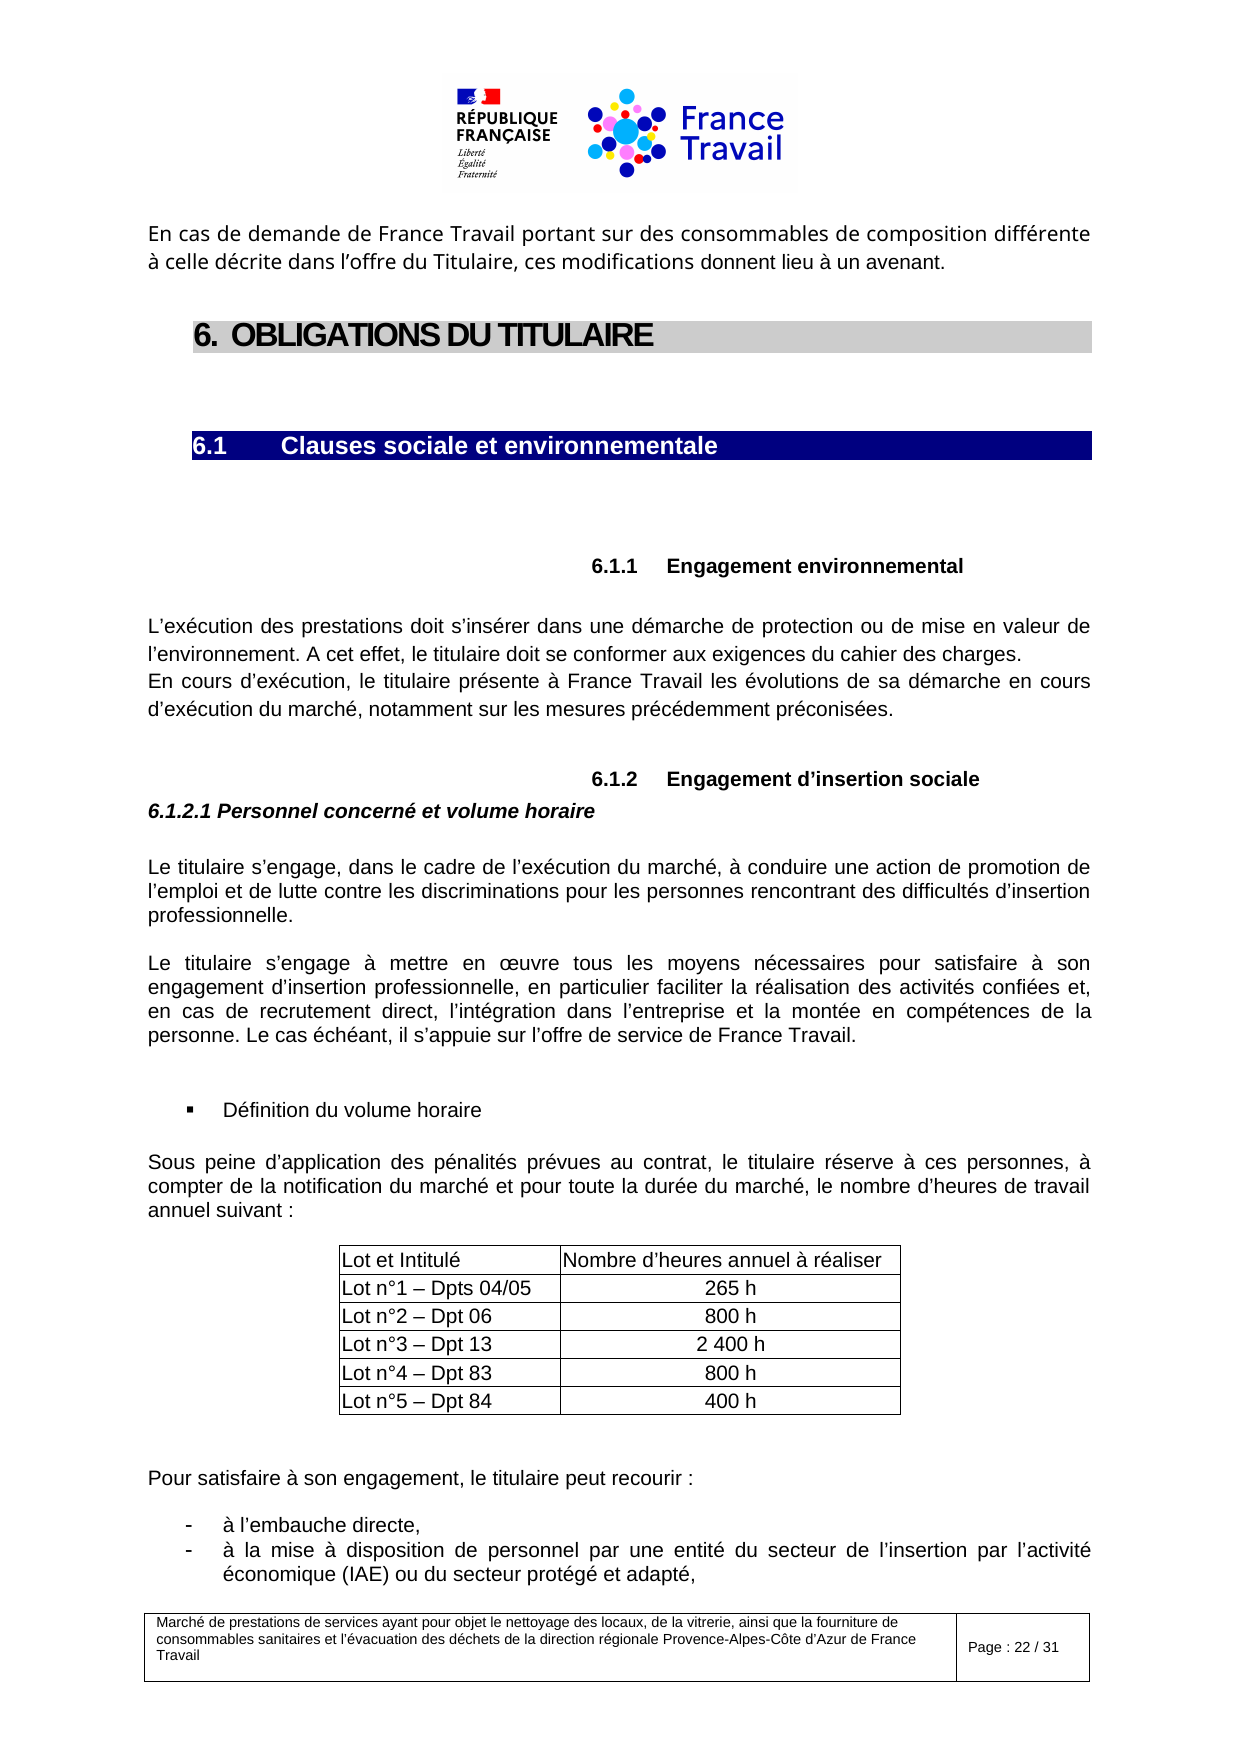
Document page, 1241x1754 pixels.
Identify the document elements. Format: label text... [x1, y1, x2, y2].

table_header Nombre d’heures annuel à réaliser [561, 1246, 900, 1273]
table_cell Lot n°2 – Dpt 06 [340, 1303, 560, 1330]
list à l’embauche directe, [185, 1513, 1092, 1537]
text L’exécution des prestations doit s’insérer dans une démarche de protection ou de mise en valeur de l’environnement. A cet effet, le titulaire doit se conformer aux exigences du cahier des charges. [148, 614, 1092, 665]
text Le titulaire s’engage à mettre en œuvre tous les moyens nécessaires pour satisfaire à son engagement d’insertion professionnelle, en particulier faciliter la réalisation des activités confiées et, en cas de recrutement direct, l’intégration dans l’entreprise et la montée en compétences de la personne. Le cas échéant, il s’appuie sur l’offre de service de France Travail. [148, 951, 1092, 1046]
table_cell Lot n°1 – Dpts 04/05 [340, 1275, 560, 1302]
subtitle Engagement d’insertion sociale [591, 767, 1092, 791]
table_cell 800 h [561, 1359, 900, 1386]
text Le titulaire s’engage, dans le cadre de l’exécution du marché, à conduire une action de promotion de l’emploi et de lutte contre les discriminations pour les personnes rencontrant des difficultés d’insertion professionnelle. [148, 855, 1092, 927]
table_cell Lot n°3 – Dpt 13 [340, 1331, 560, 1358]
list Définition du volume horaire [185, 1098, 1092, 1122]
text Pour satisfaire à son engagement, le titulaire peut recourir : [148, 1465, 1092, 1489]
text Sous peine d’application des pénalités prévues au contrat, le titulaire réserve à ces personnes, à compter de la notification du marché et pour toute la durée du marché, le nombre d’heures de travail annuel suivant : [148, 1149, 1092, 1221]
table_cell Lot n°5 – Dpt 84 [340, 1387, 560, 1414]
table_cell 2 400 h [561, 1331, 900, 1358]
table_cell 265 h [561, 1275, 900, 1302]
subtitle OBLIGATIONS DU TITULAIRE [193, 321, 1092, 353]
table_header Lot et Intitulé [340, 1246, 560, 1273]
table_cell 400 h [561, 1387, 900, 1414]
list à la mise à disposition de personnel par une entité du secteur de l’insertion par l’activité économique (IAE) ou du secteur protégé et adapté, [185, 1537, 1092, 1585]
text En cours d’exécution, le titulaire présente à France Travail les évolutions de sa démarche en cours d’exécution du marché, notamment sur les mesures précédemment préconisées. [148, 669, 1092, 720]
subtitle 6.1.2.1 Personnel concerné et volume horaire [148, 799, 1092, 823]
picture [442, 73, 799, 193]
table_cell 800 h [561, 1303, 900, 1330]
table_cell Lot n°4 – Dpt 83 [340, 1359, 560, 1386]
text En cas de demande de France Travail portant sur des consommables de composition différente à celle décrite dans l’offre du Titulaire, ces modifications donnent lieu à un avenant. [148, 219, 1092, 276]
subtitle 6.1 Clauses sociale et environnementale [192, 431, 1092, 460]
subtitle Engagement environnemental [591, 554, 1092, 578]
